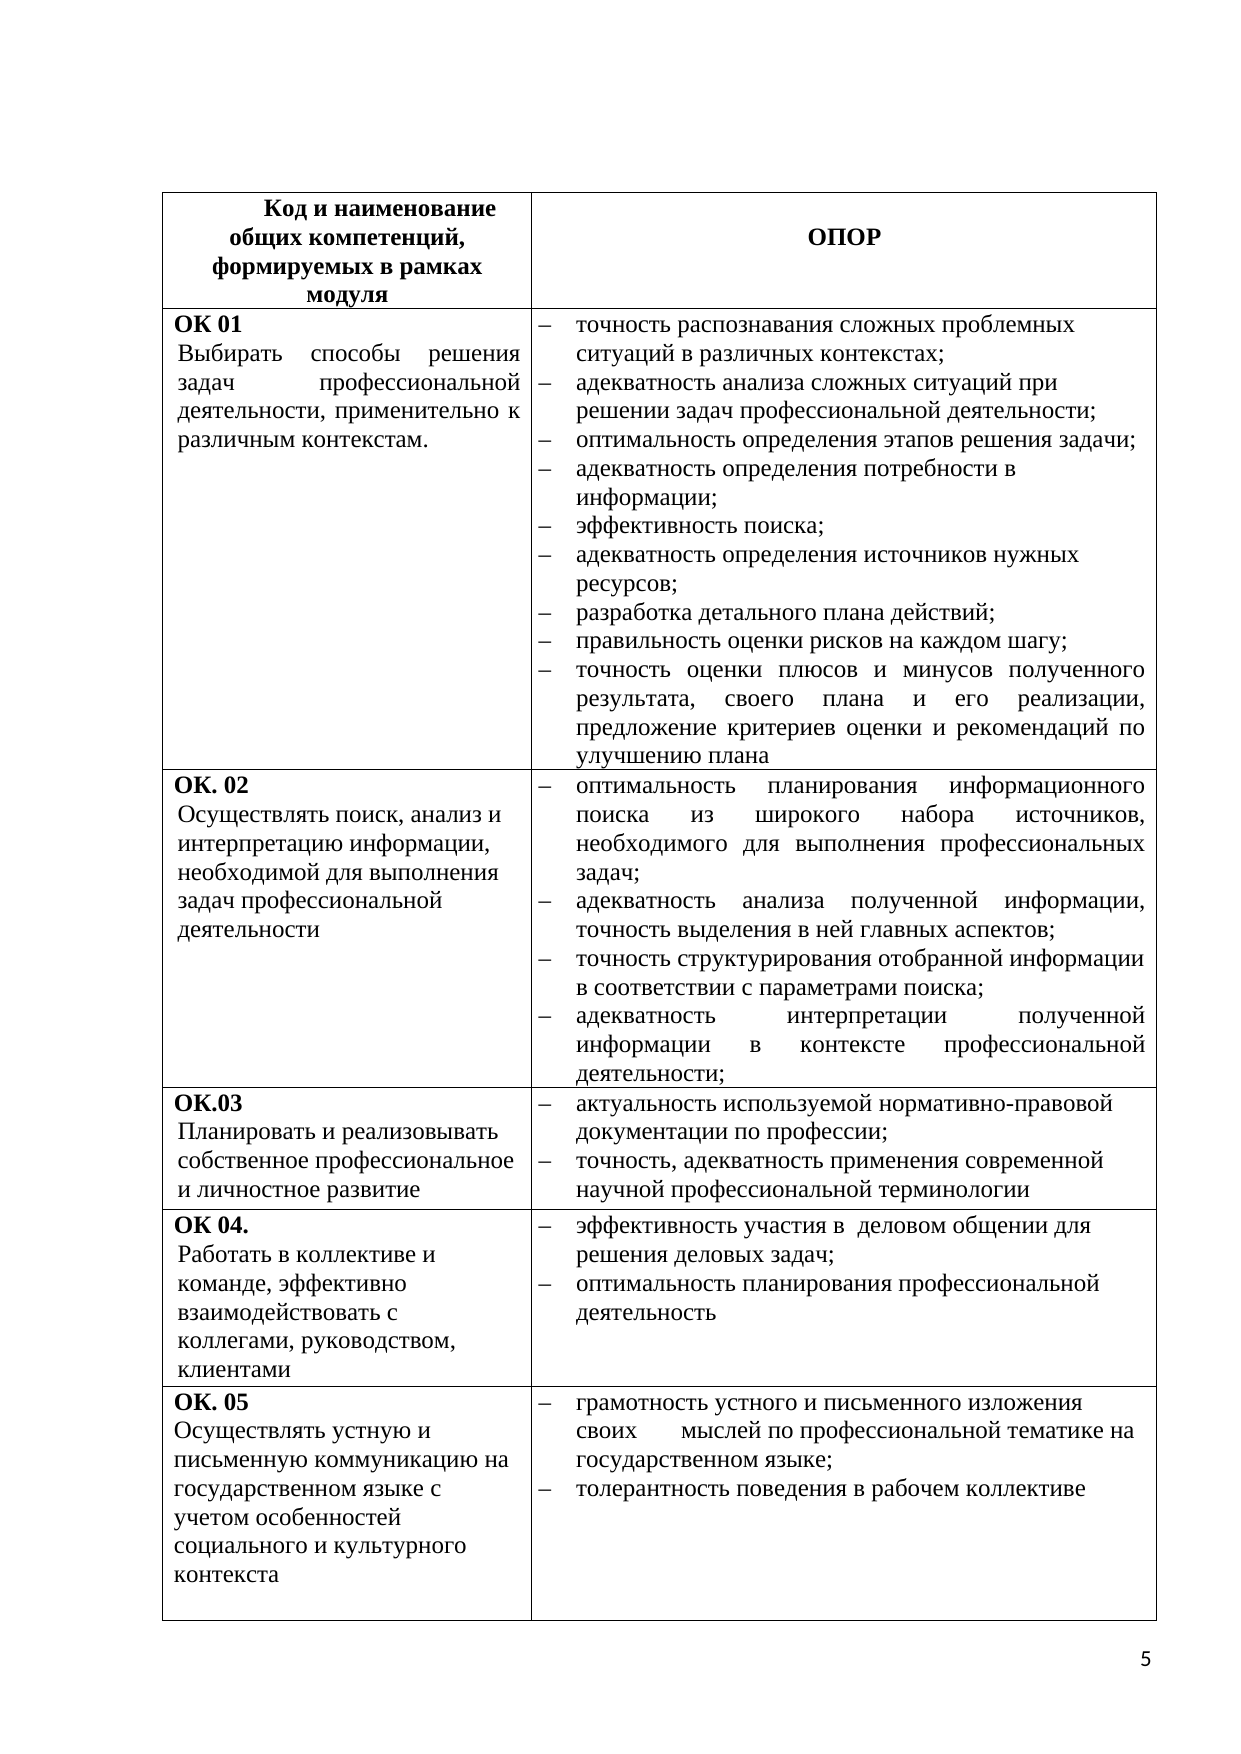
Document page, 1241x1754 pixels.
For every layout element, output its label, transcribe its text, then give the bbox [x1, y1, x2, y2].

table_cell эффективность участия в деловом общении для решения деловых задач; оптимальность планирования профессиональной деятельность [532, 1210, 1156, 1386]
table_cell ОК. 02 Осуществлять поиск, анализ и интерпретацию информации, необходимой для выполнения задач профессиональной деятельности [163, 770, 531, 1087]
table_cell ОК 04. Работать в коллективе и команде, эффективно взаимодействовать с коллегами, руководством, клиентами [163, 1210, 531, 1386]
table_cell актуальность используемой нормативно-правовой документации по профессии; точность, адекватность применения современной научной профессиональной терминологии [532, 1088, 1156, 1209]
table_header Код и наименование общих компетенций, формируемых в рамках модуля [163, 193, 531, 308]
table_cell ОК. 05 Осуществлять устную и письменную коммуникацию на государственном языке с учетом особенностей социального и культурного контекста [163, 1387, 531, 1620]
table_cell ОК.03 Планировать и реализовывать собственное профессиональное и личностное развитие [163, 1088, 531, 1209]
table_cell точность распознавания сложных проблемных ситуаций в различных контекстах; адекватность анализа сложных ситуаций при решении задач профессиональной деятельности; оптимальность определения этапов решения задачи; адекватность определения потребности в информации; эффективность поиска; адекватность определения источников нужных ресурсов; разработка детального плана действий; правильность оценки рисков на каждом шагу; точность оценки плюсов и минусов полученного результата, своего плана и его реализации, предложение критериев оценки и рекомендаций по улучшению плана [532, 309, 1156, 769]
table_header ОПОР [532, 193, 1156, 308]
table_cell ОК 01 Выбирать способы решения задач профессиональной деятельности, применительно к различным контекстам. [163, 309, 531, 769]
table_cell оптимальность планирования информационного поиска из широкого набора источников, необходимого для выполнения профессиональных задач; адекватность анализа полученной информации, точность выделения в ней главных аспектов; точность структурирования отобранной информации в соответствии с параметрами поиска; адекватность интерпретации полученной информации в контексте профессиональной деятельности; [532, 770, 1156, 1087]
table_cell грамотность устного и письменного изложения своих мыслей по профессиональной тематике на государственном языке; толерантность поведения в рабочем коллективе [532, 1387, 1156, 1620]
